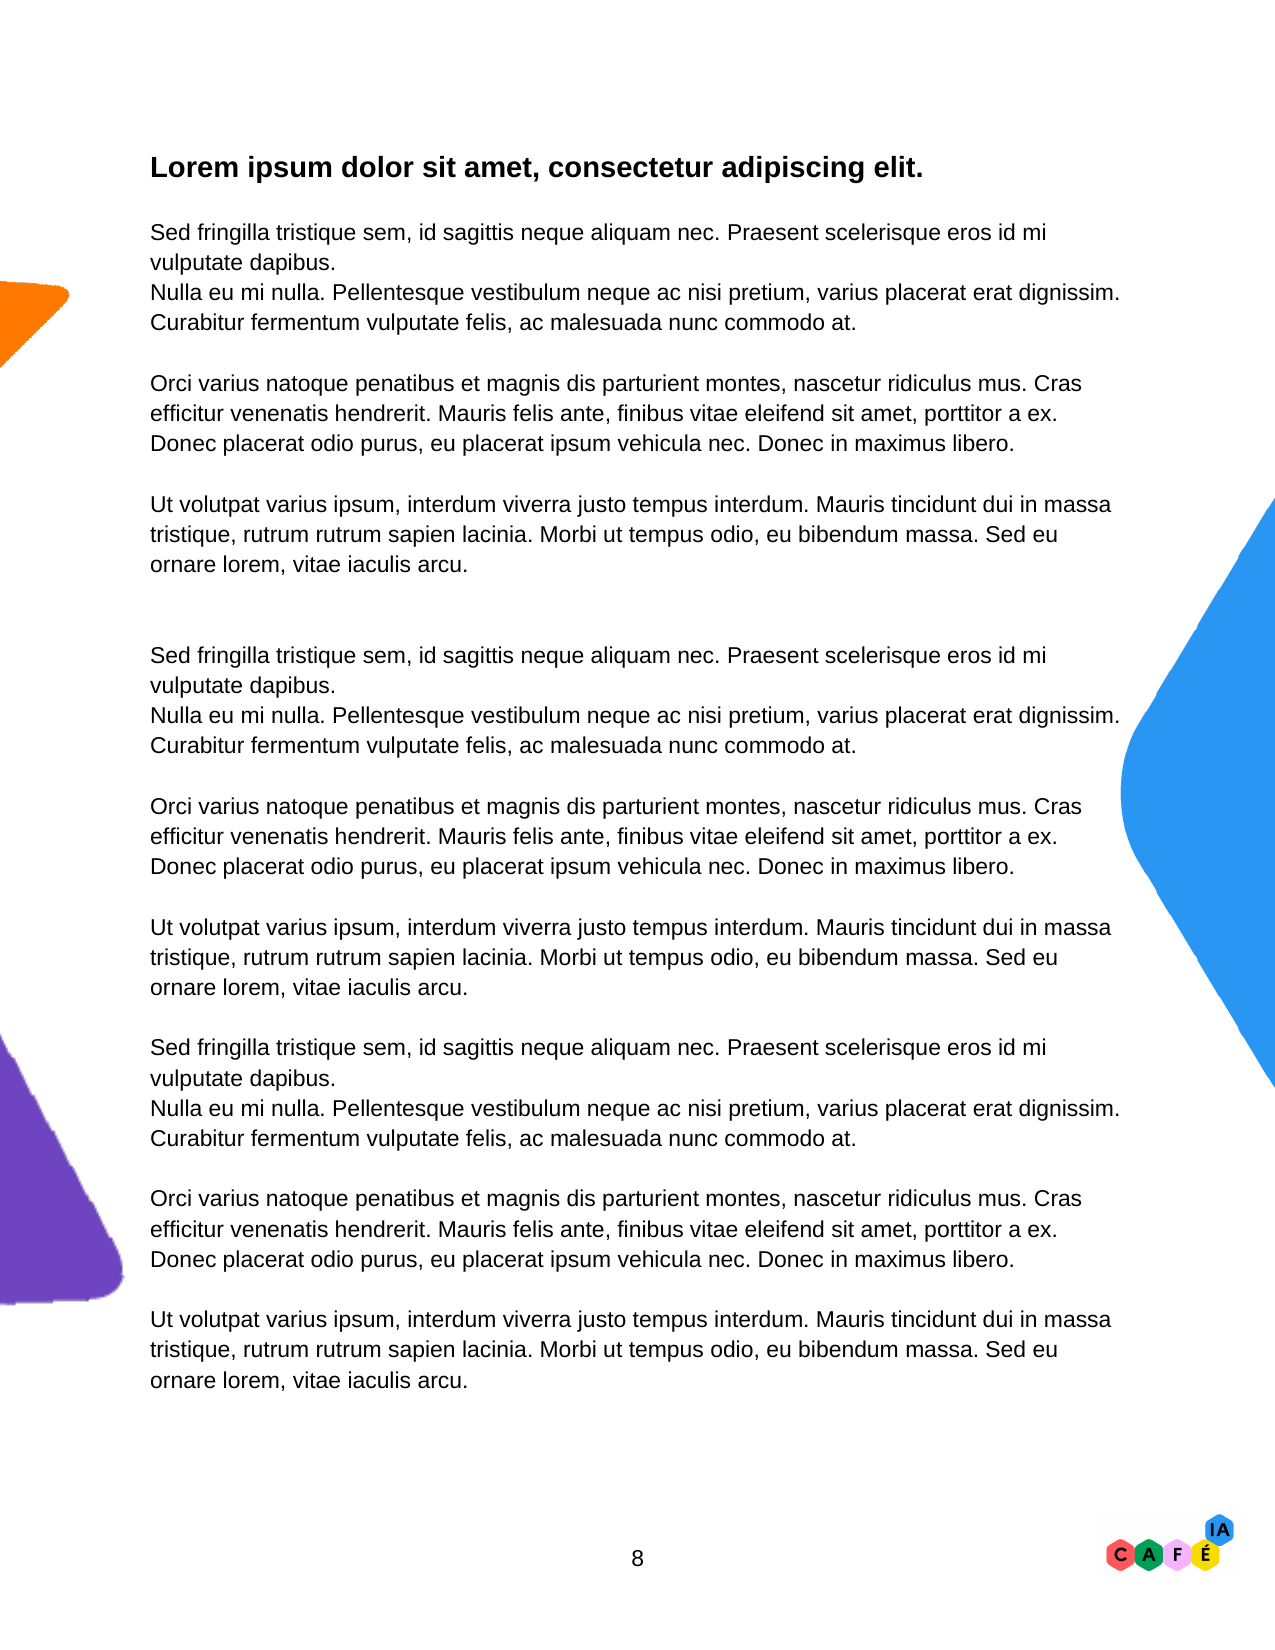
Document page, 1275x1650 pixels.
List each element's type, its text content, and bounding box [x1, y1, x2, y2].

picture [1035, 305, 1275, 1281]
text Nulla eu mi nulla. Pellentesque vestibulum neque ac nisi pretium, varius placerat erat dignissim. Curabitur fermentum vulputate felis, ac malesuada nunc commodo at. [150, 1095, 1125, 1151]
text Nulla eu mi nulla. Pellentesque vestibulum neque ac nisi pretium, varius placerat erat dignissim. Curabitur fermentum vulputate felis, ac malesuada nunc commodo at. [150, 279, 1125, 336]
text Sed fringilla tristique sem, id sagittis neque aliquam nec. Praesent scelerisque eros id mi vulputate dapibus. [150, 219, 1125, 275]
text Sed fringilla tristique sem, id sagittis neque aliquam nec. Praesent scelerisque eros id mi vulputate dapibus. [150, 642, 1125, 698]
picture [0, 185, 119, 434]
picture [0, 840, 179, 1342]
text Nulla eu mi nulla. Pellentesque vestibulum neque ac nisi pretium, varius placerat erat dignissim. Curabitur fermentum vulputate felis, ac malesuada nunc commodo at. [150, 702, 1125, 759]
picture [1096, 1508, 1244, 1581]
text Sed fringilla tristique sem, id sagittis neque aliquam nec. Praesent scelerisque eros id mi vulputate dapibus. [150, 1034, 1125, 1091]
text Lorem ipsum dolor sit amet, consectetur adipiscing elit. [150, 150, 1125, 183]
